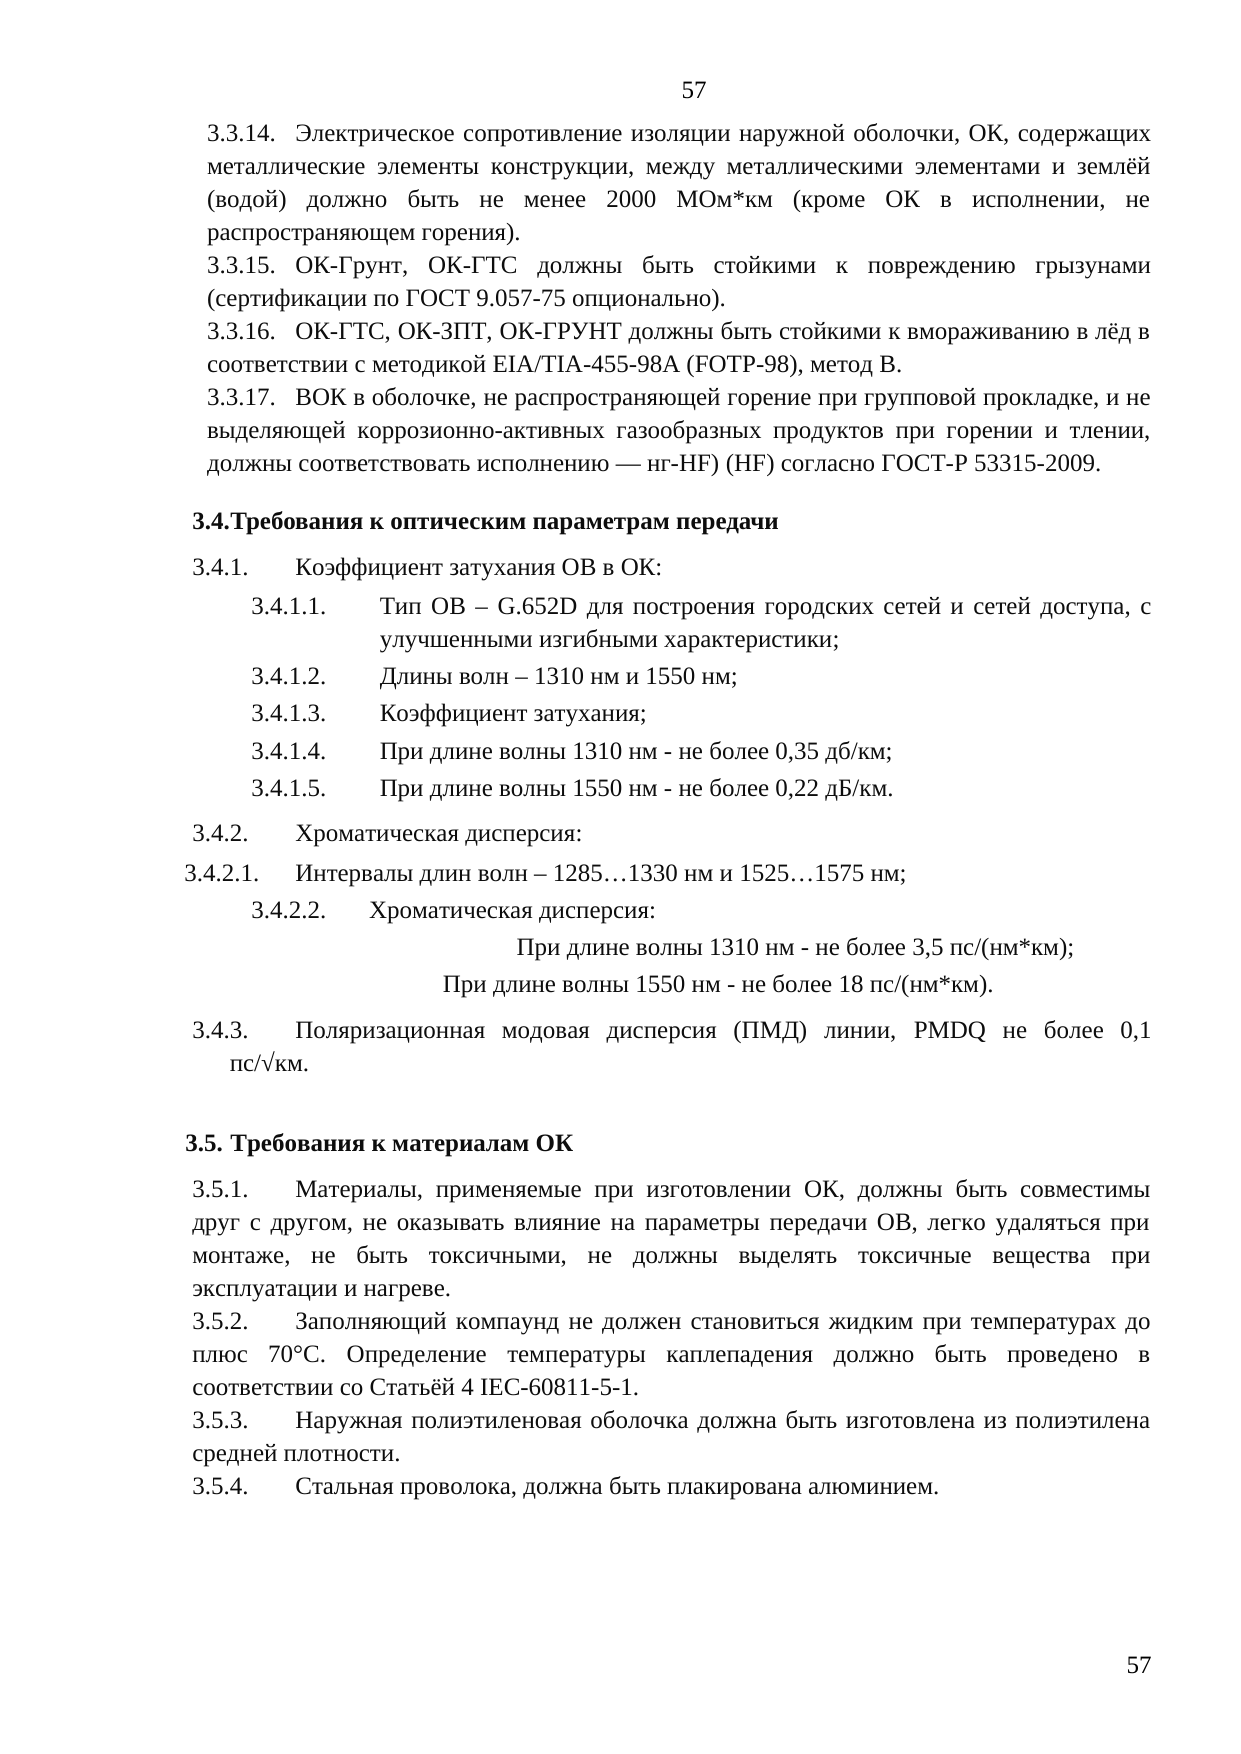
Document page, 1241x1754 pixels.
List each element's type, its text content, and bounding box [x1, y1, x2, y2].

list Требования к оптическим параметрам передачи [192, 506, 1152, 535]
list Наружная полиэтиленовая оболочка должна быть изготовлена из полиэтилена средней плотности. [192, 1405, 1152, 1467]
list Хроматическая дисперсия: [192, 818, 1152, 847]
list Тип ОВ – G.652D для построения городских сетей и сетей доступа, с улучшенными изгибными характеристики; [251, 591, 1152, 653]
list Поляризационная модовая дисперсия (ПМД) линии, PMDQ не более 0,1 пс/√км. [192, 1015, 1152, 1077]
list Длины волн – 1310 нм и 1550 нм; [251, 661, 1152, 690]
list Интервалы длин волн – 1285…1330 нм и 1525…1575 нм; [148, 858, 1152, 886]
text При длине волны 1310 нм - не более 3,5 пс/(нм*км); [251, 932, 1152, 961]
list Требования к материалам ОК [185, 1128, 1152, 1157]
list Коэффициент затухания; [251, 698, 1152, 727]
text При длине волны 1550 нм - не более 18 пс/(нм*км). [251, 969, 1152, 998]
list ВОК в оболочке, не распространяющей горение при групповой прокладке, и не выделяющей коррозионно-активных газообразных продуктов при горении и тлении, должны соответствовать исполнению — нг-HF) (HF) согласно ГОСТ-Р 53315-2009. [207, 382, 1152, 477]
list При длине волны 1310 нм - не более 0,35 дб/км; [251, 736, 1152, 764]
list Хроматическая дисперсия: [251, 895, 1152, 924]
list Материалы, применяемые при изготовлении ОК, должны быть совместимы друг с другом, не оказывать влияние на параметры передачи ОВ, легко удаляться при монтаже, не быть токсичными, не должны выделять токсичные вещества при эксплуатации и нагреве. [192, 1174, 1152, 1302]
list ОК-Грунт, ОК-ГТС должны быть стойкими к повреждению грызунами (сертификации по ГОСТ 9.057-75 опционально). [207, 250, 1152, 312]
list Стальная проволока, должна быть плакирована алюминием. [192, 1471, 1152, 1500]
list При длине волны 1550 нм - не более 0,22 дБ/км. [251, 773, 1152, 802]
list Коэффициент затухания ОВ в ОК: [192, 552, 1152, 581]
list ОК-ГТС, ОК-ЗПТ, ОК-ГРУНТ должны быть стойкими к вмораживанию в лёд в соответствии с методикой EIA/TIA-455-98A (FOTP-98), метод B. [207, 316, 1152, 378]
list Заполняющий компаунд не должен становиться жидким при температурах до плюс 70°С. Определение температуры каплепадения должно быть проведено в соответствии со Статьёй 4 IEC-60811-5-1. [192, 1306, 1152, 1401]
list Электрическое сопротивление изоляции наружной оболочки, ОК, содержащих металлические элементы конструкции, между металлическими элементами и землёй (водой) должно быть не менее 2000 МОм*км (кроме ОК в исполнении, не распространяющем горения). [207, 118, 1152, 246]
